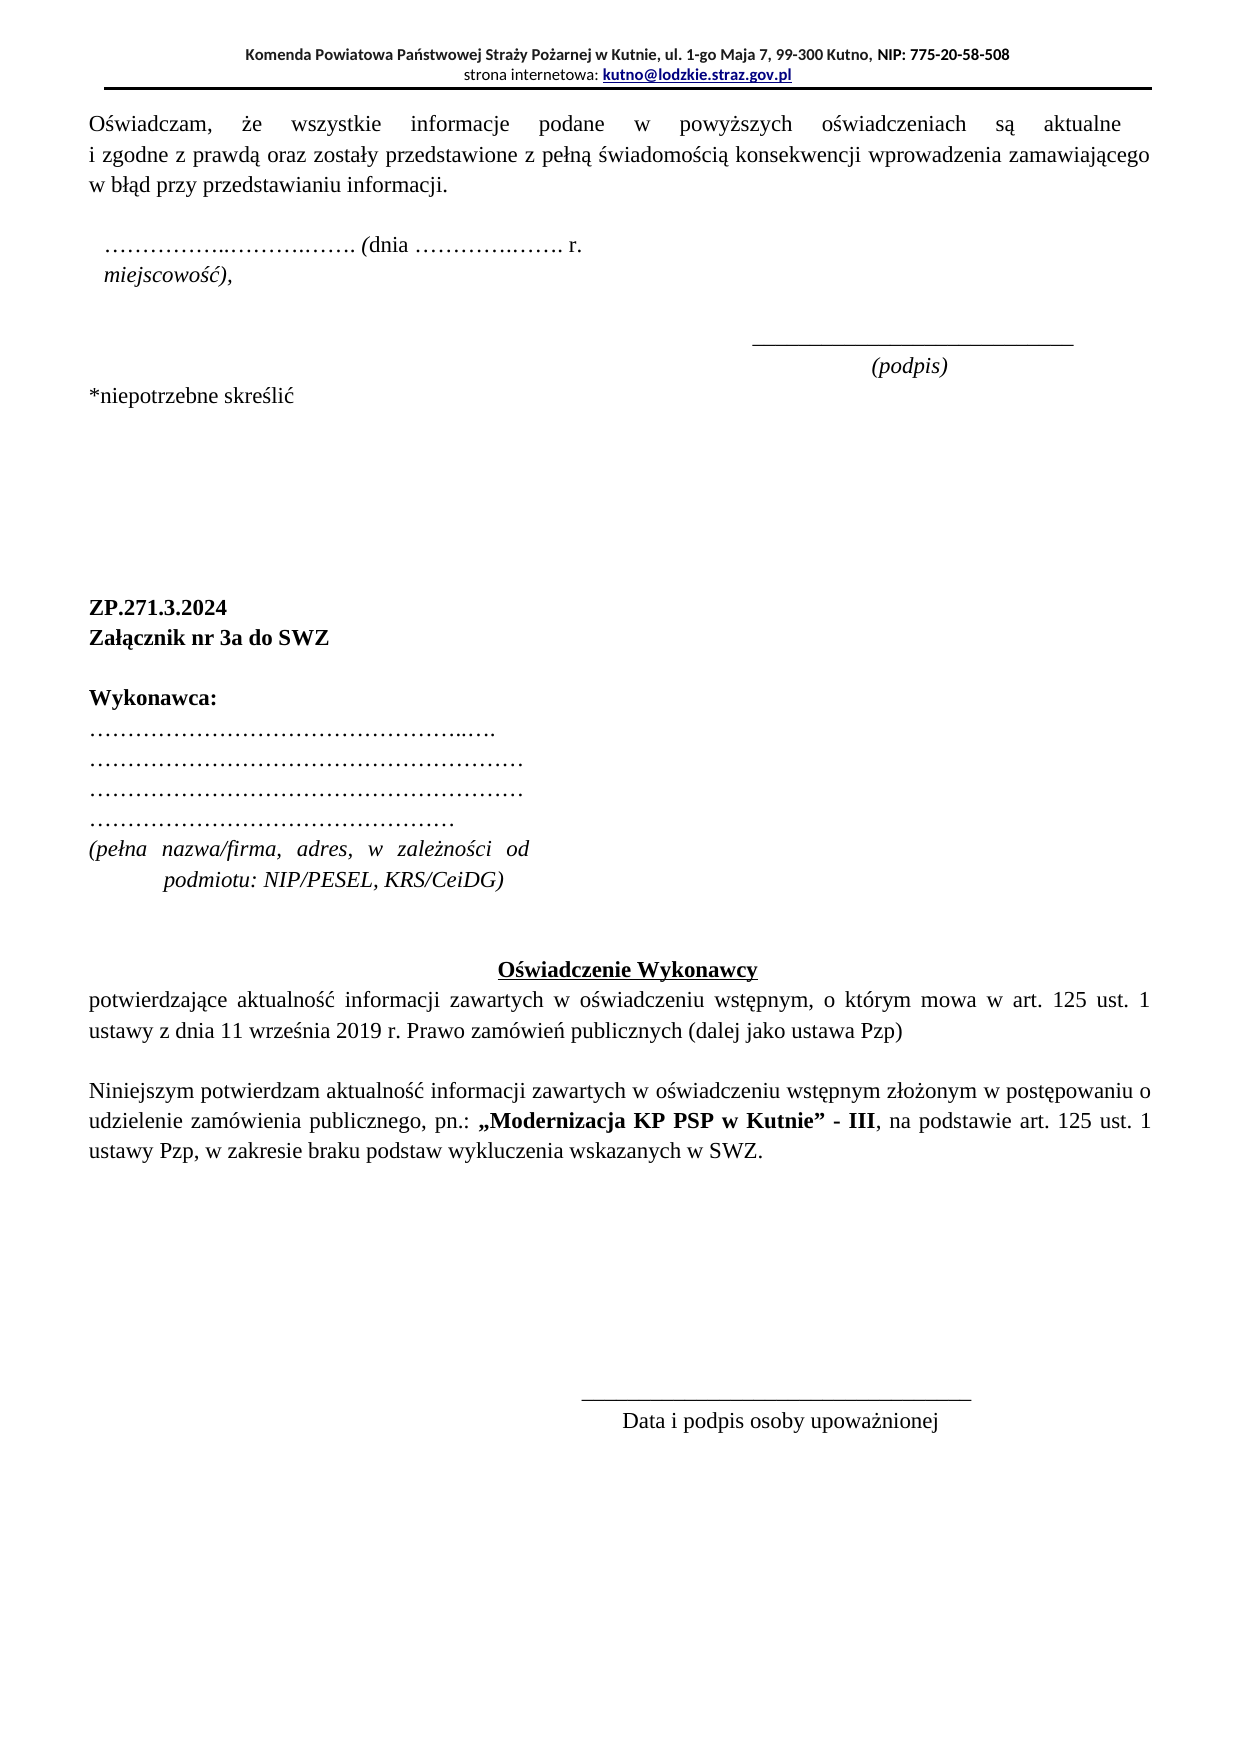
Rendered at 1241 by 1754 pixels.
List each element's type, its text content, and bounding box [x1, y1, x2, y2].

text Oświadczenie Wykonawcy [103, 956, 1152, 983]
text __________________________________ [502, 1377, 1152, 1403]
text Oświadczam, że wszystkie informacje podane w powyższych oświadczeniach są aktualne i zgodne z prawdą oraz zostały przedstawione z pełną świadomością konsekwencji wprowadzenia zamawiającego w błąd przy przedstawianiu informacji. [89, 111, 1152, 197]
text Data i podpis osoby upoważnionej [531, 1407, 1152, 1434]
text Niniejszym potwierdzam aktualność informacji zawartych w oświadczeniu wstępnym złożonym w postępowaniu o udzielenie zamówienia publicznego, pn.: „Modernizacja KP PSP w Kutnie” - III, na podstawie art. 125 ust. 1 ustawy Pzp, w zakresie braku podstaw wykluczenia wskazanych w SWZ. [89, 1077, 1152, 1164]
text (pełna nazwa/firma, adres, w zależności od podmiotu: NIP/PESEL, KRS/CeiDG) [89, 836, 532, 892]
text ……………………………………………………………………………………………………………………………………………… [89, 745, 532, 832]
text *niepotrzebne skreślić [89, 382, 1152, 409]
text ZP.271.3.2024 [89, 594, 1152, 620]
text ____________________________ [680, 322, 1152, 348]
text potwierdzające aktualność informacji zawartych w oświadczeniu wstępnym, o którym mowa w art. 125 ust. 1 ustawy z dnia 11 września 2019 r. Prawo zamówień publicznych (dalej jako ustawa Pzp) [89, 987, 1152, 1043]
text (podpis) [799, 352, 1152, 378]
text …………………………………………..…. [89, 715, 532, 741]
text Wykonawca: [89, 684, 1152, 711]
text Załącznik nr 3a do SWZ [89, 624, 1152, 650]
text ……………..……….……. (dnia ………….……. r. [103, 231, 1152, 258]
text miejscowość), [103, 262, 1152, 288]
